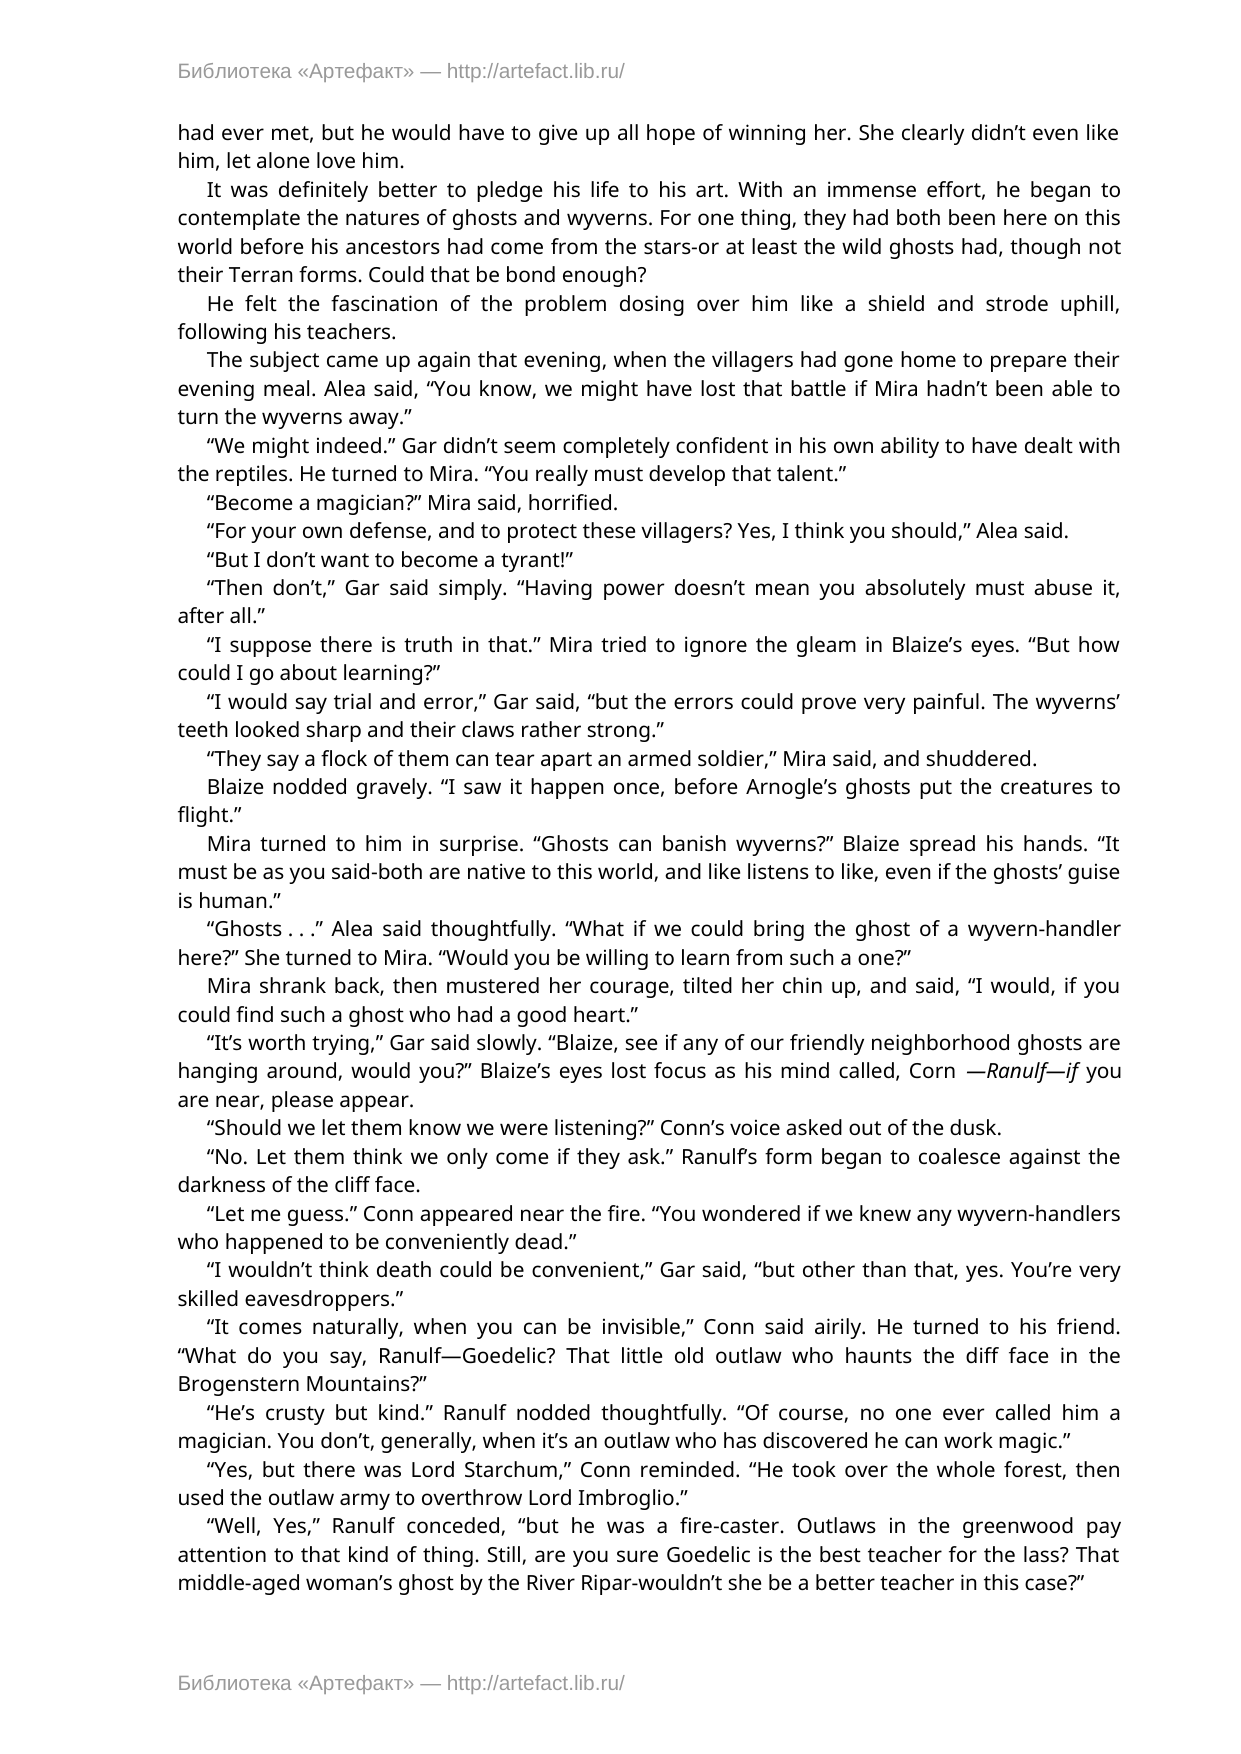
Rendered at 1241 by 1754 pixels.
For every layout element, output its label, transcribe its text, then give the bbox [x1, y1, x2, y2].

text “He’s crusty but kind.” Ranulf nodded thoughtfully. “Of course, no one ever called him a magician. You don’t, generally, when it’s an outlaw who has discovered he can work magic.” [177, 1398, 1122, 1455]
text “For your own defense, and to protect these villagers? Yes, I think you should,” Alea said. [177, 516, 1122, 545]
text “Well, Yes,” Ranulf conceded, “but he was a fire-caster. Outlaws in the greenwood pay attention to that kind of thing. Still, are you sure Goedelic is the best teacher for the lass? That middle-aged woman’s ghost by the River Ripar-wouldn’t she be a better teacher in this case?” [177, 1512, 1122, 1597]
text “No. Let them think we only come if they ask.” Ranulf’s form began to coalesce against the darkness of the cliff face. [177, 1142, 1122, 1199]
text “Should we let them know we were listening?” Conn’s voice asked out of the dusk. [177, 1113, 1122, 1142]
text “It comes naturally, when you can be invisible,” Conn said airily. He turned to his friend. “What do you say, Ranulf—Goedelic? That little old outlaw who haunts the diff face in the Brogenstern Mountains?” [177, 1312, 1122, 1398]
text “I suppose there is truth in that.” Mira tried to ignore the gleam in Blaize’s eyes. “But how could I go about learning?” [177, 630, 1122, 687]
text Mira turned to him in surprise. “Ghosts can banish wyverns?” Blaize spread his hands. “It must be as you said-both are native to this world, and like listens to like, even if the ghosts’ guise is human.” [177, 829, 1122, 914]
text “Let me guess.” Conn appeared near the fire. “You wondered if we knew any wyvern-handlers who happened to be conveniently dead.” [177, 1199, 1122, 1256]
text Blaize nodded gravely. “I saw it happen once, before Arnogle’s ghosts put the creatures to flight.” [177, 772, 1122, 829]
text The subject came up again that evening, when the villagers had gone home to prepare their evening meal. Alea said, “You know, we might have lost that battle if Mira hadn’t been able to turn the wyverns away.” [177, 346, 1122, 431]
text “Ghosts . . .” Alea said thoughtfully. “What if we could bring the ghost of a wyvern-handler here?” She turned to Mira. “Would you be willing to learn from such a one?” [177, 914, 1122, 971]
text “Become a magician?” Mira said, horrified. [177, 488, 1122, 516]
text “Yes, but there was Lord Starchum,” Conn reminded. “He took over the whole forest, then used the outlaw army to overthrow Lord Imbroglio.” [177, 1455, 1122, 1512]
text “It’s worth trying,” Gar said slowly. “Blaize, see if any of our friendly neighborhood ghosts are hanging around, would you?” Blaize’s eyes lost focus as his mind called, Corn —Ranulf—if you are near, please appear. [177, 1028, 1122, 1113]
text He felt the fascination of the problem dosing over him like a shield and strode uphill, following his teachers. [177, 289, 1122, 346]
text “Then don’t,” Gar said simply. “Having power doesn’t mean you absolutely must abuse it, after all.” [177, 573, 1122, 630]
text “They say a flock of them can tear apart an armed soldier,” Mira said, and shuddered. [177, 744, 1122, 772]
text It was definitely better to pledge his life to his art. With an immense effort, he began to contemplate the natures of ghosts and wyverns. For one thing, they had both been here on this world before his ancestors had come from the stars-or at least the wild ghosts had, though not their Terran forms. Could that be bond enough? [177, 175, 1122, 289]
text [177, 118, 1122, 175]
text Mira shrank back, then mustered her courage, tilted her chin up, and said, “I would, if you could find such a ghost who had a good heart.” [177, 971, 1122, 1028]
text “We might indeed.” Gar didn’t seem completely confident in his own ability to have dealt with the reptiles. He turned to Mira. “You really must develop that talent.” [177, 431, 1122, 488]
text “I wouldn’t think death could be convenient,” Gar said, “but other than that, yes. You’re very skilled eavesdroppers.” [177, 1256, 1122, 1312]
text “But I don’t want to become a tyrant!” [177, 545, 1122, 573]
text “I would say trial and error,” Gar said, “but the errors could prove very painful. The wyverns’ teeth looked sharp and their claws rather strong.” [177, 687, 1122, 744]
